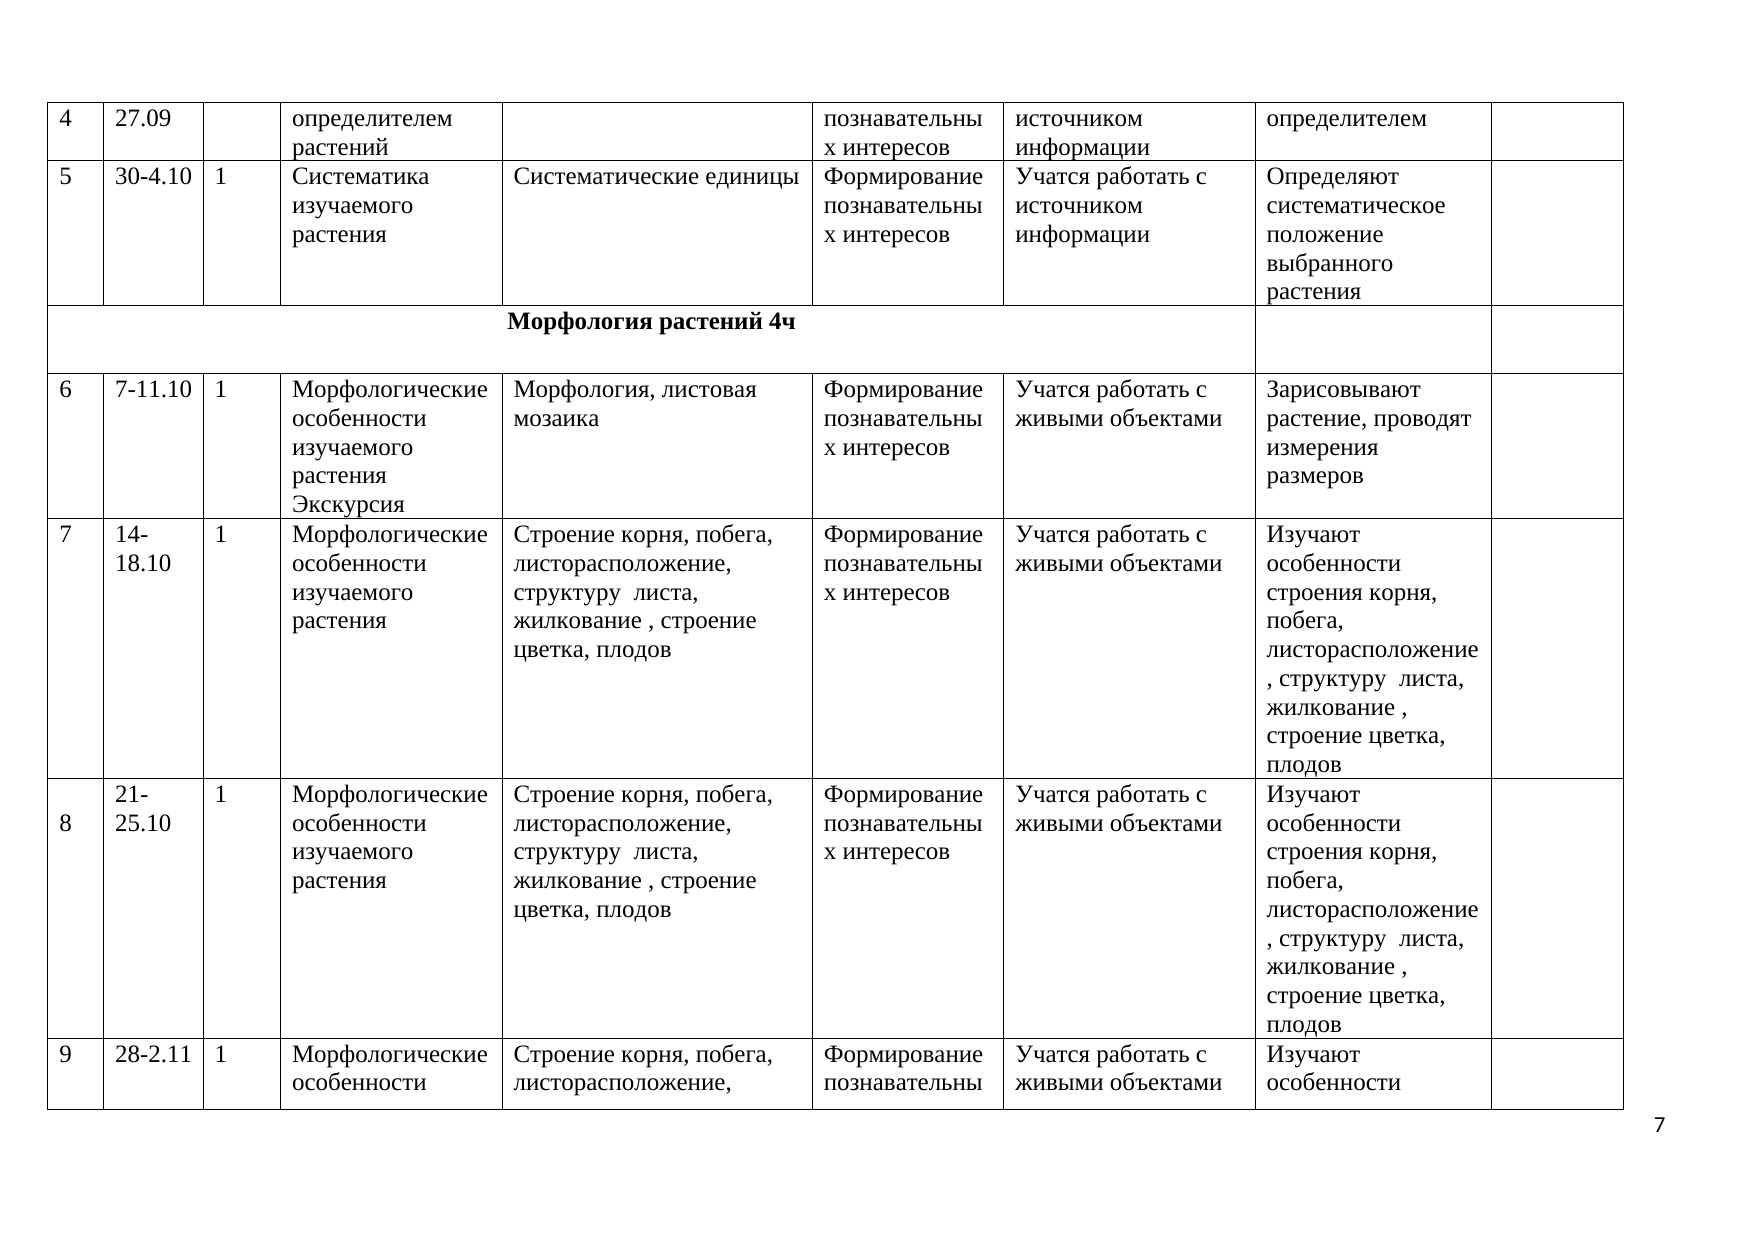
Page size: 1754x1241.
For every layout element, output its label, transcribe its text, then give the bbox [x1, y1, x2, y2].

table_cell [813, 1039, 1003, 1109]
table_cell [1492, 374, 1623, 518]
table_cell 1 [204, 1039, 280, 1109]
table_cell [1492, 519, 1623, 778]
table_cell [1492, 103, 1623, 160]
table_cell 23-27.09 [104, 103, 203, 160]
table_cell Систематические единицы [503, 161, 812, 305]
table_cell [1492, 161, 1623, 305]
table_cell Изучают особенности строения корня, побега, листорасположение, структуру листа, жилкование , строение цветка, плодов [1256, 779, 1491, 1038]
table_cell 7 [48, 519, 103, 778]
table_cell [1492, 779, 1623, 1038]
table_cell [503, 103, 812, 160]
table_cell Морфологические особенности изучаемого растения [281, 779, 502, 1038]
table_cell Строение корня, побега, листорасположение, структуру листа, жилкование , строение цветка, плодов [503, 519, 812, 778]
table_cell Формирование познавательных интересов [813, 779, 1003, 1038]
table_cell [1256, 306, 1491, 373]
table_cell Строение корня, побега, листорасположение, структуру листа, жилкование , строение цветка, плодов [503, 779, 812, 1038]
table_cell Формирование познавательных интересов [813, 374, 1003, 518]
table_cell Формирование познавательных интересов [813, 519, 1003, 778]
table_cell Морфология, листовая мозаика [503, 374, 812, 518]
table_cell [1256, 1039, 1491, 1109]
table_cell 1 [204, 374, 280, 518]
table_cell 7-11.10 [104, 374, 203, 518]
table_cell 30-4.10 [104, 161, 203, 305]
table_cell Систематика изучаемого растения [281, 161, 502, 305]
table_cell Определяют систематическое положение выбранного растения [1256, 161, 1491, 305]
table_cell 1 [204, 161, 280, 305]
table_cell Учатся работать с живыми объектами [1004, 374, 1255, 518]
table_cell Формирование познавательных интересов [813, 161, 1003, 305]
table_cell Морфологические особенности изучаемого растения Экскурсия [281, 374, 502, 518]
table_cell 5 [48, 161, 103, 305]
table_cell 1 [204, 103, 280, 160]
table_cell [1492, 306, 1623, 373]
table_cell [503, 1039, 812, 1109]
table_cell 28-2.11 [104, 1039, 203, 1109]
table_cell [281, 103, 502, 160]
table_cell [1256, 103, 1491, 160]
table_cell 8 [48, 779, 103, 1038]
table_cell 4 [48, 103, 103, 160]
table_cell 9 [48, 1039, 103, 1109]
table_cell 21-25.10 [104, 779, 203, 1038]
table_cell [813, 103, 1003, 160]
table_cell Учатся работать с живыми объектами [1004, 779, 1255, 1038]
table_cell 6 [48, 374, 103, 518]
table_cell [1004, 103, 1255, 160]
table_cell 14-18.10 [104, 519, 203, 778]
table_cell Морфологические особенности изучаемого растения [281, 519, 502, 778]
table_cell Учатся работать с живыми объектами [1004, 519, 1255, 778]
table_cell Зарисовывают растение, проводят измерения размеров [1256, 374, 1491, 518]
table_cell 1 [204, 779, 280, 1038]
table_cell Изучают особенности строения корня, побега, листорасположение, структуру листа, жилкование , строение цветка, плодов [1256, 519, 1491, 778]
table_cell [1004, 1039, 1255, 1109]
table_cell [281, 1039, 502, 1109]
table_cell 1 [204, 519, 280, 778]
table_cell [1492, 1039, 1623, 1109]
table_cell Учатся работать с источником информации [1004, 161, 1255, 305]
table_cell Морфология растений 4ч [48, 306, 1255, 373]
